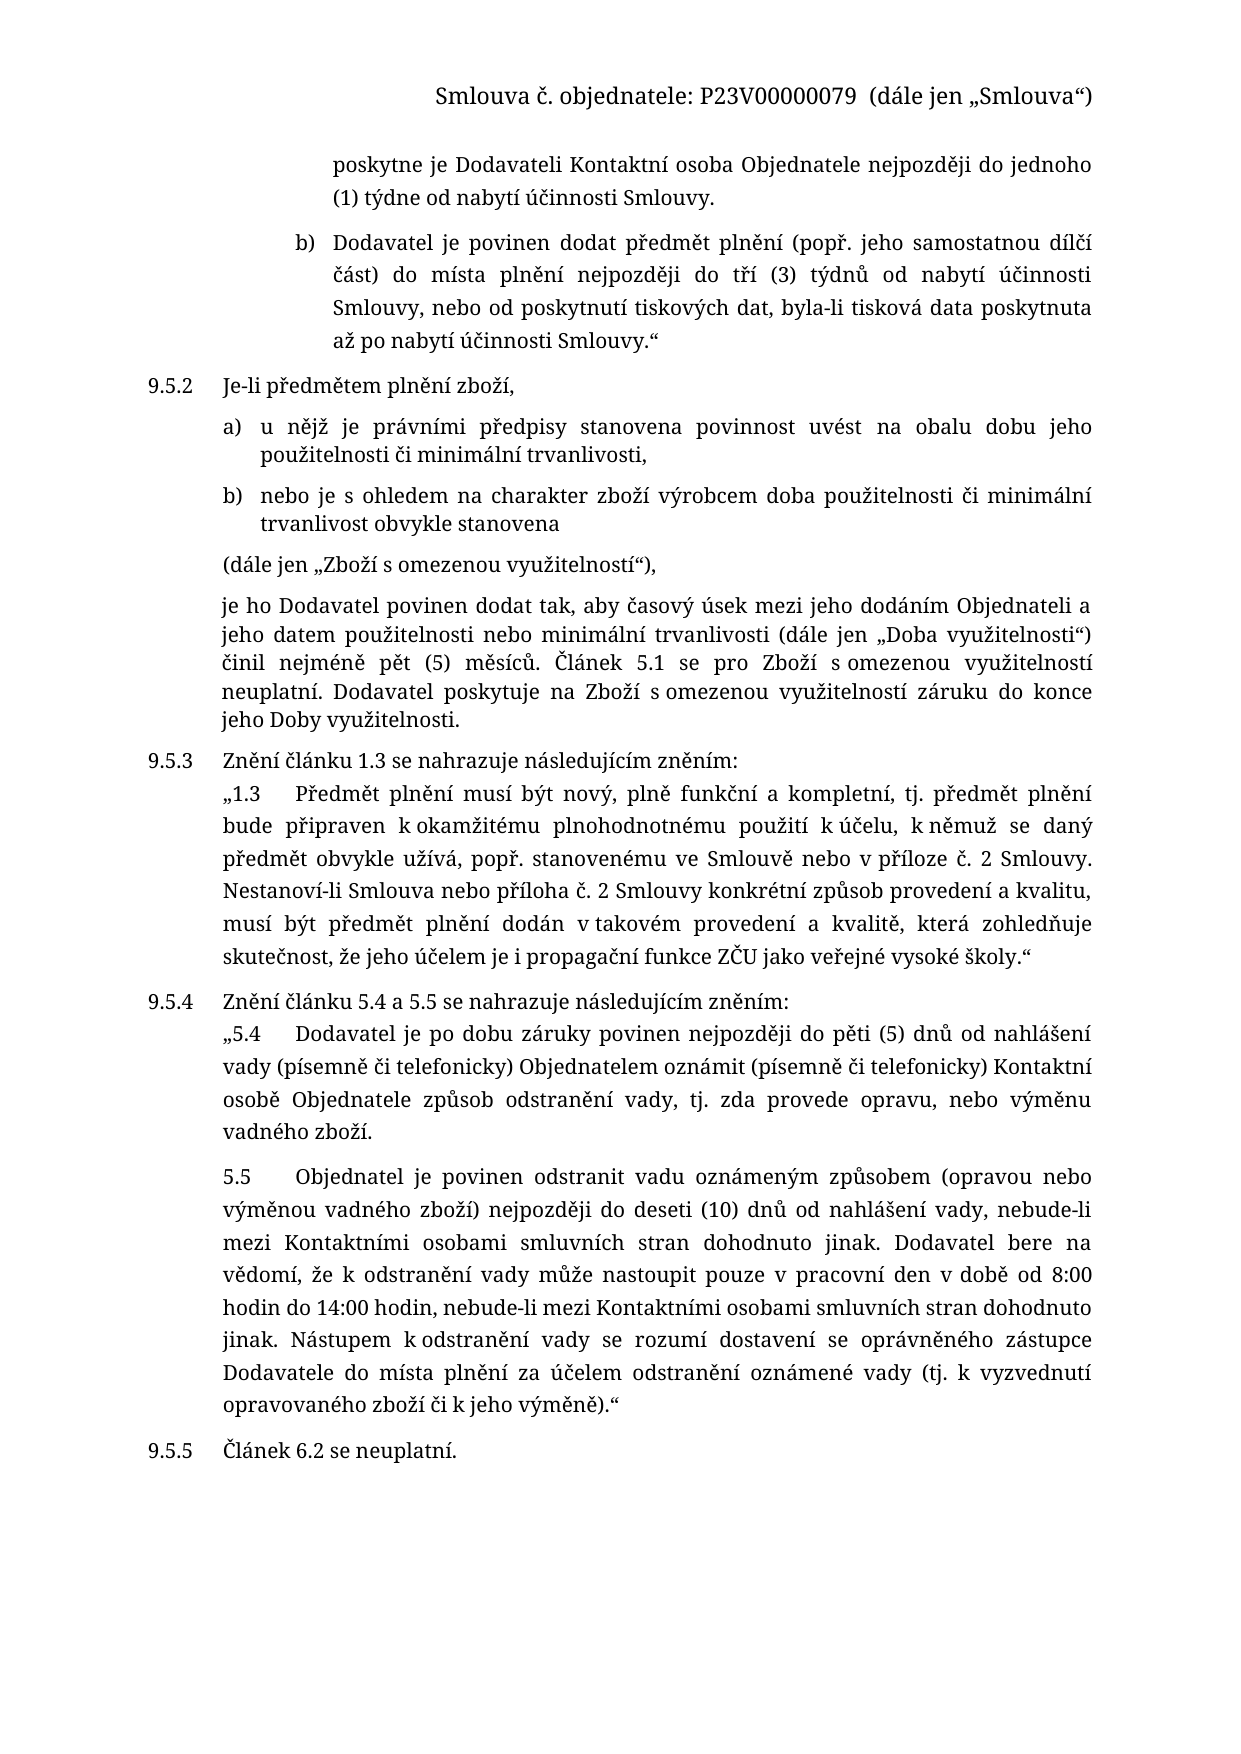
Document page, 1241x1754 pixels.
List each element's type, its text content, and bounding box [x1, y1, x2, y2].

list 5.5 Objednatel je povinen odstranit vadu oznámeným způsobem (opravou nebo výměnou vadného zboží) nejpozději do deseti (10) dnů od nahlášení vady, nebude-li mezi Kontaktními osobami smluvních stran dohodnuto jinak. Dodavatel bere na vědomí, že k odstranění vady může nastoupit pouze v pracovní den v době od 8:00 hodin do 14:00 hodin, nebude-li mezi Kontaktními osobami smluvních stran dohodnuto jinak. Nástupem k odstranění vady se rozumí dostavení se oprávněného zástupce Dodavatele do místa plnění za účelem odstranění oznámené vady (tj. k vyzvednutí opravovaného zboží či k jeho výměně).“ [223, 1162, 1093, 1419]
list Znění článku 1.3 se nahrazuje následujícím zněním: [148, 746, 1093, 774]
list Článek 6.2 se neuplatní. [148, 1436, 1093, 1464]
list nebo je s ohledem na charakter zboží výrobcem doba použitelnosti či minimální trvanlivost obvykle stanovena [223, 481, 1093, 538]
text (dále jen „Zboží s omezenou využitelností“), [223, 551, 1093, 579]
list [295, 150, 1093, 211]
list Dodavatel je povinen dodat předmět plnění (popř. jeho samostatnou dílčí část) do místa plnění nejpozději do tří (3) týdnů od nabytí účinnosti Smlouvy, nebo od poskytnutí tiskových dat, byla-li tisková data poskytnuta až po nabytí účinnosti Smlouvy.“ [295, 228, 1093, 354]
list „5.4 Dodavatel je po dobu záruky povinen nejpozději do pěti (5) dnů od nahlášení vady (písemně či telefonicky) Objednatelem oznámit (písemně či telefonicky) Kontaktní osobě Objednatele způsob odstranění vady, tj. zda provede opravu, nebo výměnu vadného zboží. [223, 1019, 1093, 1146]
list „1.3 Předmět plnění musí být nový, plně funkční a kompletní, tj. předmět plnění bude připraven k okamžitému plnohodnotnému použití k účelu, k němuž se daný předmět obvykle užívá, popř. stanovenému ve Smlouvě nebo v příloze č. 2 Smlouvy. Nestanoví-li Smlouva nebo příloha č. 2 Smlouvy konkrétní způsob provedení a kvalitu, musí být předmět plnění dodán v takovém provedení a kvalitě, která zohledňuje skutečnost, že jeho účelem je i propagační funkce ZČU jako veřejné vysoké školy.“ [223, 779, 1093, 970]
list u nějž je právními předpisy stanovena povinnost uvést na obalu dobu jeho použitelnosti či minimální trvanlivosti, [223, 412, 1093, 469]
list Je-li předmětem plnění zboží, [148, 371, 1093, 399]
list Znění článku 5.4 a 5.5 se nahrazuje následujícím zněním: [148, 987, 1093, 1015]
text je ho Dodavatel povinen dodat tak, aby časový úsek mezi jeho dodáním Objednateli a jeho datem použitelnosti nebo minimální trvanlivosti (dále jen „Doba využitelnosti“) činil nejméně pět (5) měsíců. Článek 5.1 se pro Zboží s omezenou využitelností neuplatní. Dodavatel poskytuje na Zboží s omezenou využitelností záruku do konce jeho Doby využitelnosti. [221, 591, 1093, 734]
